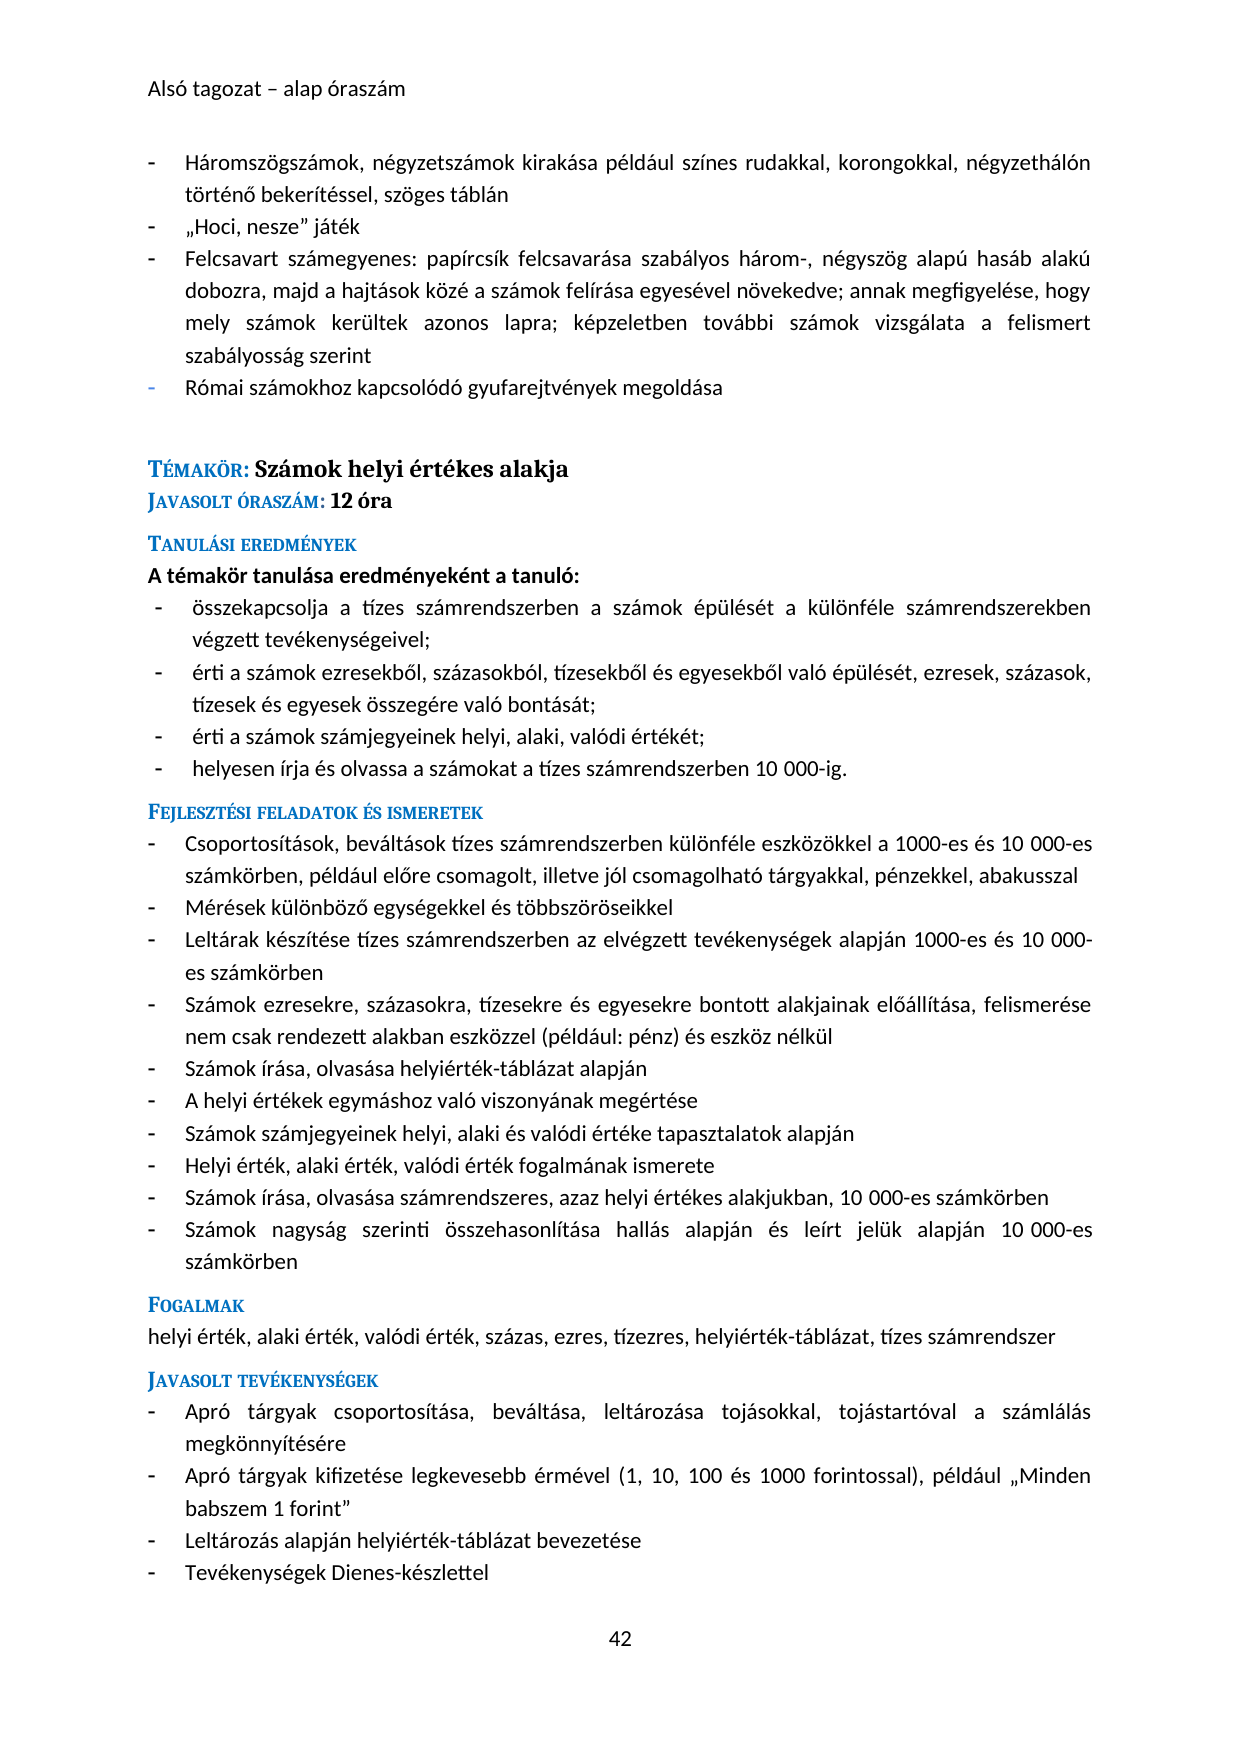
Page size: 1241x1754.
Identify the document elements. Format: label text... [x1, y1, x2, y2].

list „Hoci, nesze” játék [148, 212, 1093, 240]
text Témakör: Számok helyi értékes alakja [148, 455, 1093, 484]
subtitle Fogalmak [148, 1292, 1093, 1318]
list Mérések különböző egységekkel és többszöröseikkel [148, 893, 1093, 921]
list helyesen írja és olvassa a számokat a tízes számrendszerben 10 000-ig. [154, 754, 1093, 782]
list Számok írása, olvasása helyiérték-táblázat alapján [148, 1054, 1093, 1082]
subtitle Fejlesztési feladatok és ismeretek [148, 799, 1093, 825]
list Csoportosítások, beváltások tízes számrendszerben különféle eszközökkel a 1000-es és 10 000-es számkörben, például előre csomagolt, illetve jól csomagolható tárgyakkal, pénzekkel, abakusszal [148, 829, 1093, 889]
text A témakör tanulása eredményeként a tanuló: [148, 561, 1093, 589]
list Leltározás alapján helyiérték-táblázat bevezetése [148, 1526, 1093, 1554]
list Számok írása, olvasása számrendszeres, azaz helyi értékes alakjukban, 10 000-es számkörben [148, 1183, 1093, 1211]
list érti a számok számjegyeinek helyi, alaki, valódi értékét; [154, 722, 1093, 750]
list A helyi értékek egymáshoz való viszonyának megértése [148, 1087, 1093, 1114]
list érti a számok ezresekből, százasokból, tízesekből és egyesekből való épülését, ezresek, százasok, tízesek és egyesek összegére való bontását; [154, 658, 1093, 718]
list Apró tárgyak csoportosítása, beváltása, leltározása tojásokkal, tojástartóval a számlálás megkönnyítésére [148, 1397, 1093, 1457]
subtitle Javasolt tevékenységek [148, 1367, 1093, 1393]
list Apró tárgyak kifizetése legkevesebb érmével (1, 10, 100 és 1000 forintossal), például „Minden babszem 1 forint” [148, 1462, 1093, 1522]
list Felcsavart számegyenes: papírcsík felcsavarása szabályos három-, négyszög alapú hasáb alakú dobozra, majd a hajtások közé a számok felírása egyesével növekedve; annak megfigyelése, hogy mely számok kerültek azonos lapra; képzeletben további számok vizsgálata a felismert szabályosság szerint [148, 244, 1093, 369]
list Számok nagyság szerinti összehasonlítása hallás alapján és leírt jelük alapján 10 000-es számkörben [148, 1215, 1093, 1276]
list Római számokhoz kapcsolódó gyufarejtvények megoldása [148, 373, 1093, 401]
text Javasolt óraszám: 12 óra [148, 488, 1093, 514]
list Leltárak készítése tízes számrendszerben az elvégzett tevékenységek alapján 1000-es és 10 000-es számkörben [148, 926, 1093, 986]
list Számok ezresekre, százasokra, tízesekre és egyesekre bontott alakjainak előállítása, felismerése nem csak rendezett alakban eszközzel (például: pénz) és eszköz nélkül [148, 990, 1093, 1050]
list Háromszögszámok, négyzetszámok kirakása például színes rudakkal, korongokkal, négyzethálón történő bekerítéssel, szöges táblán [148, 148, 1093, 208]
list összekapcsolja a tízes számrendszerben a számok épülését a különféle számrendszerekben végzett tevékenységeivel; [154, 593, 1093, 653]
subtitle Tanulási eredmények [148, 531, 1093, 557]
text helyi érték, alaki érték, valódi érték, százas, ezres, tízezres, helyiérték-táblázat, tízes számrendszer [148, 1322, 1093, 1350]
list Számok számjegyeinek helyi, alaki és valódi értéke tapasztalatok alapján [148, 1119, 1093, 1147]
list Helyi érték, alaki érték, valódi érték fogalmának ismerete [148, 1151, 1093, 1179]
list Tevékenységek Dienes-készlettel [148, 1558, 1093, 1586]
